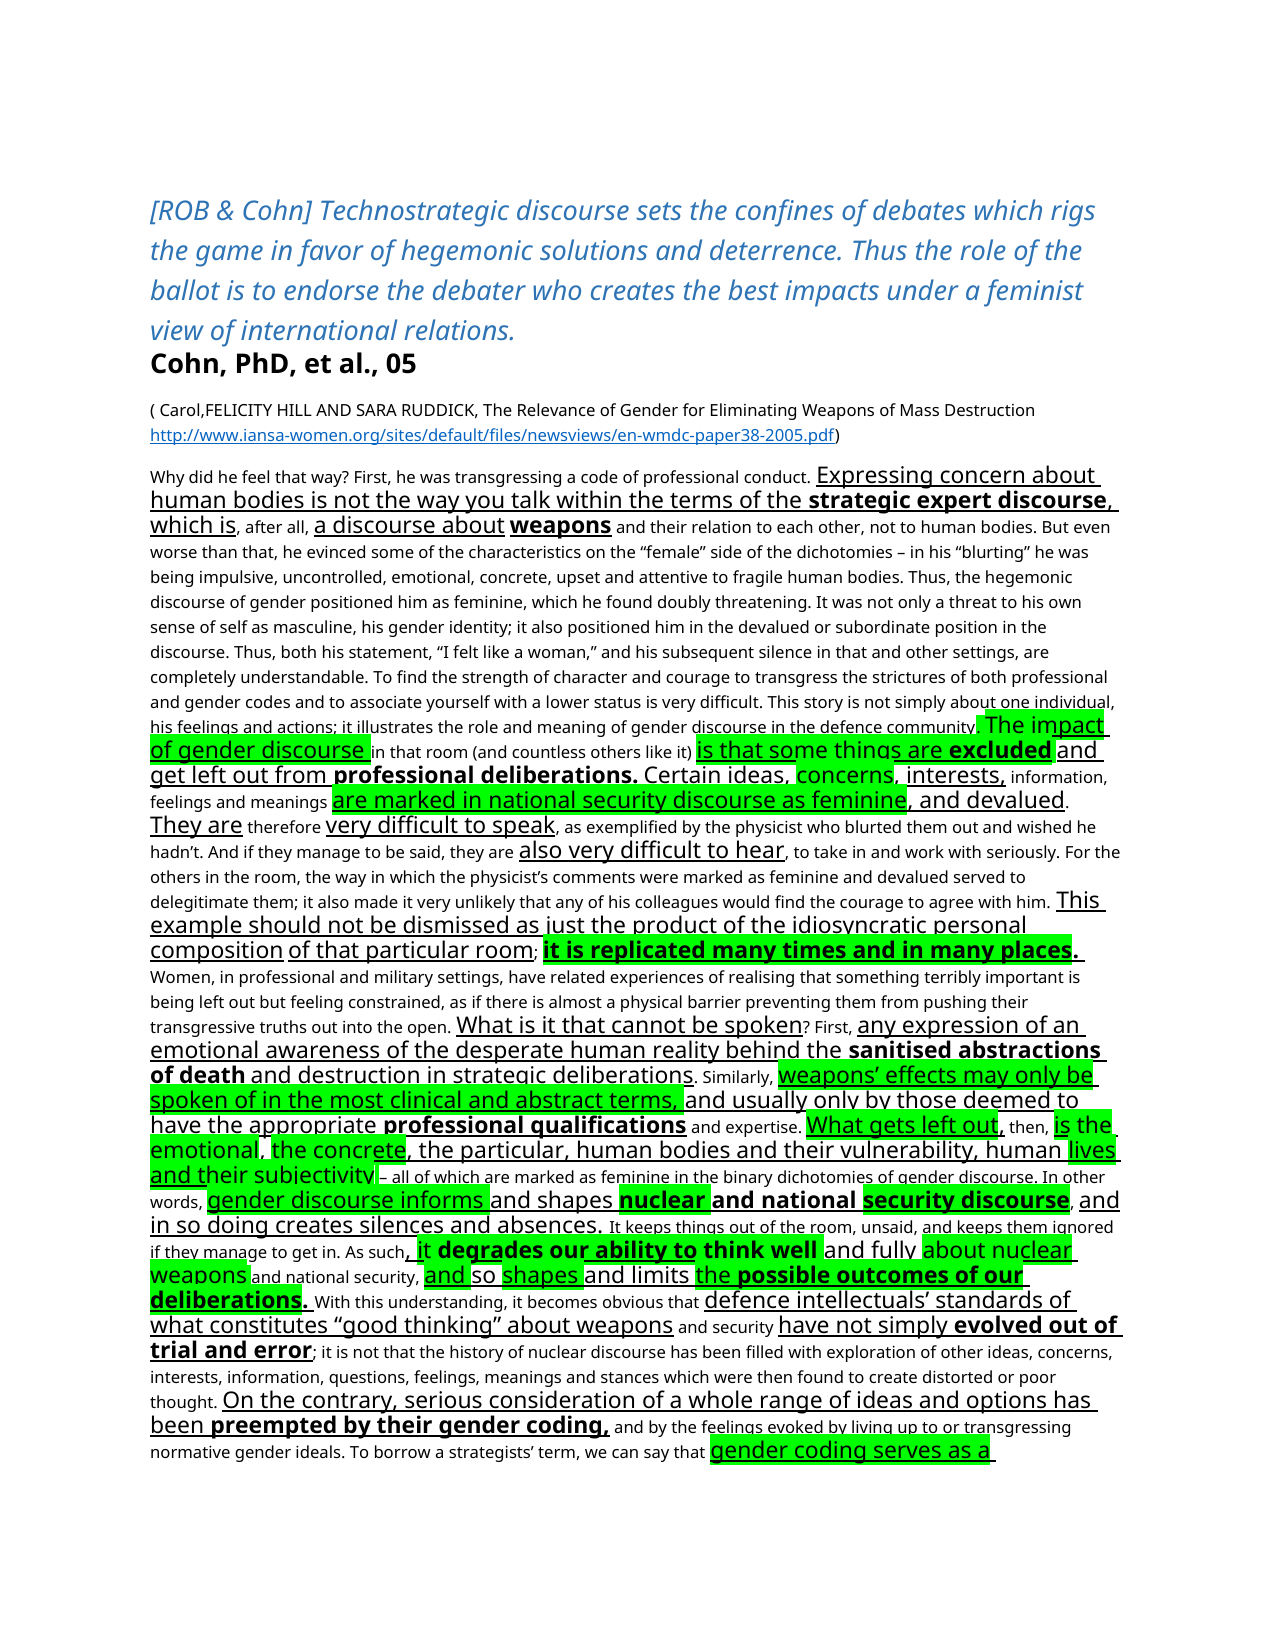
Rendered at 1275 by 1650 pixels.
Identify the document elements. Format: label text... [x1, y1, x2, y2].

subtitle [ROB & Cohn] Technostrategic discourse sets the confines of debates which rigs the game in favor of hegemonic solutions and deterrence. Thus the role of the ballot is to endorse the debater who creates the best impacts under a feminist view of international relations. [150, 192, 1125, 348]
text Cohn, PhD, et al., 05 [150, 351, 1125, 380]
text ( Carol,FELICITY HILL AND SARA RUDDICK, The Relevance of Gender for Eliminating Weapons of Mass Destruction http://www.iansa-women.org/sites/default/files/newsviews/en-wmdc-paper38-2005.pdf) [150, 396, 1125, 446]
